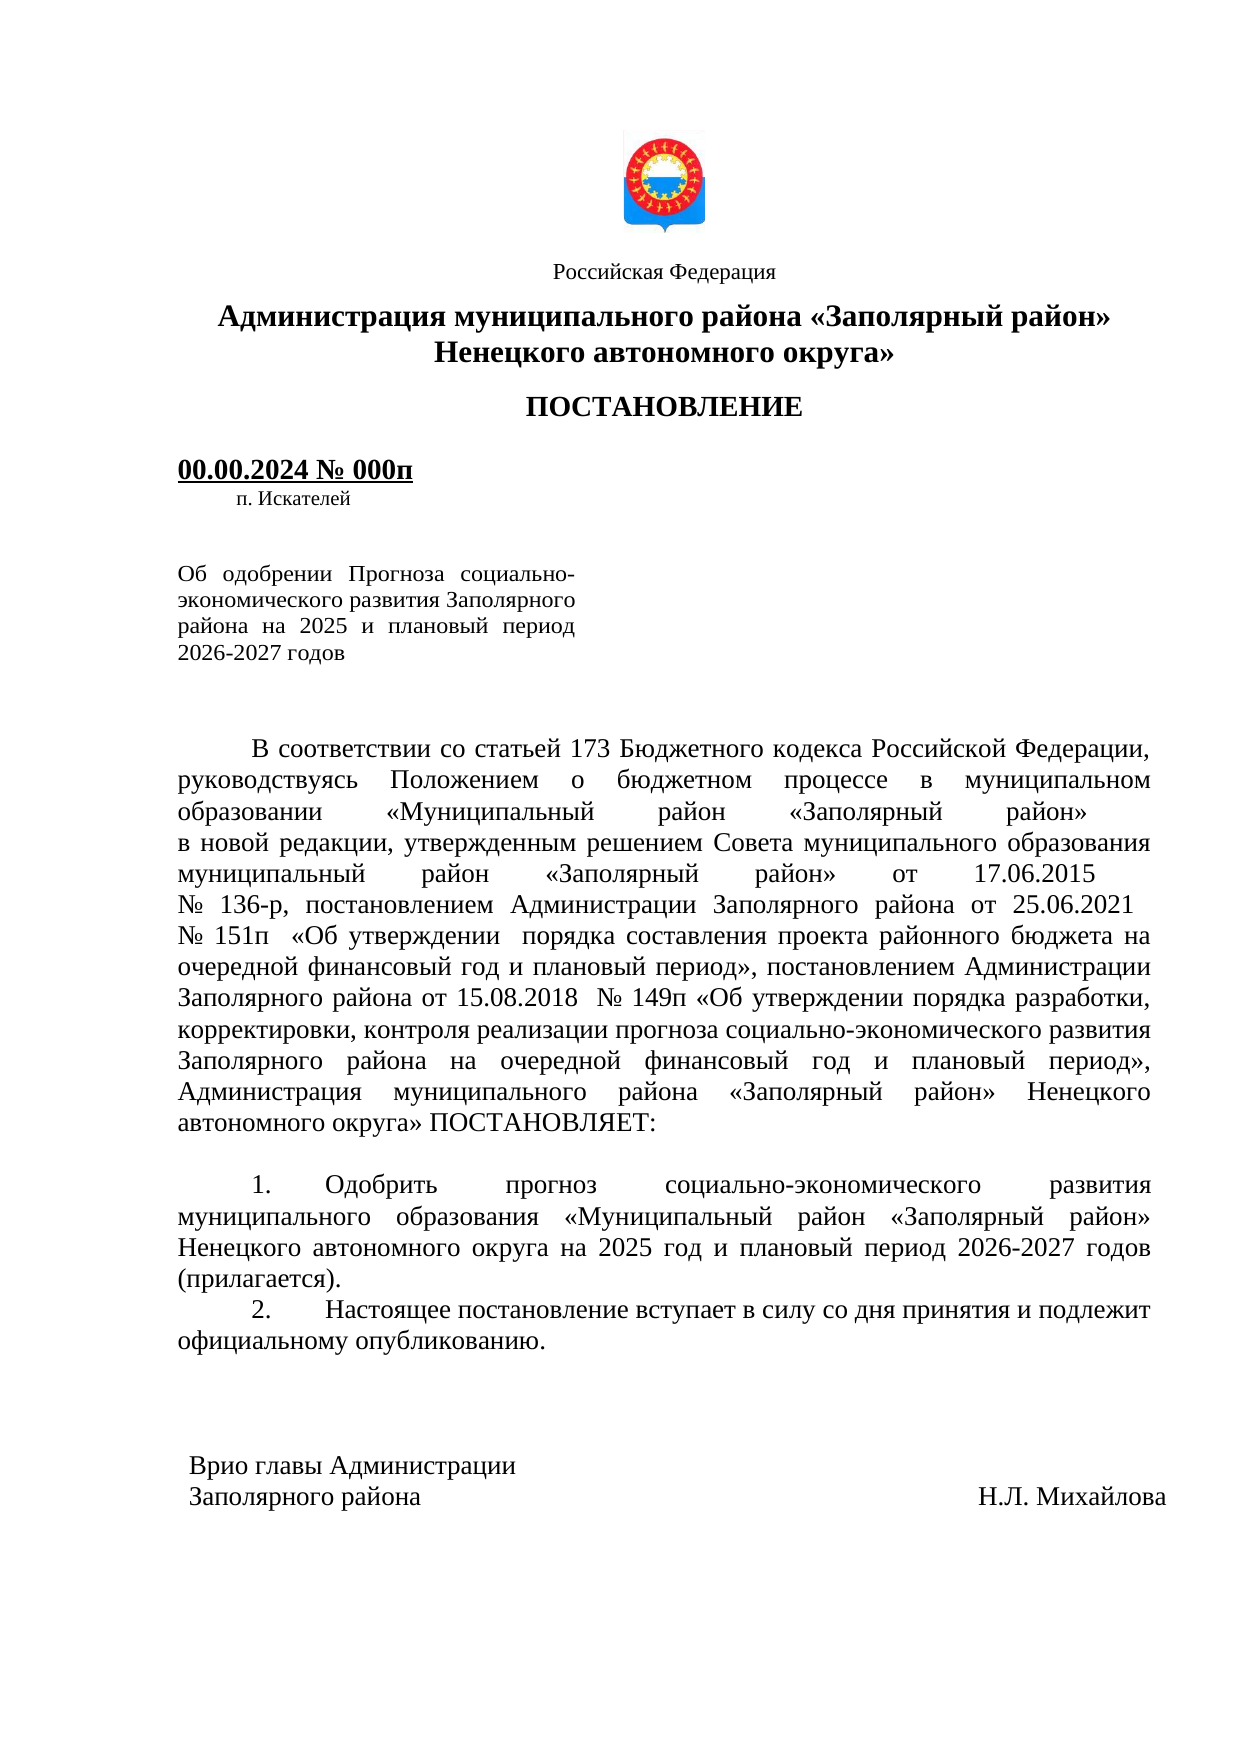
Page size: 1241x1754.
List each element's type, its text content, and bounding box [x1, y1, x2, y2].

text Об одобрении Прогноза социально-экономического развития Заполярного района на 2025 и плановый период 2026-2027 годов [177, 560, 576, 665]
picture [623, 130, 705, 233]
table_header Врио главы Администрации Заполярного района [177, 1355, 749, 1511]
list Одобрить прогноз социально-экономического развития муниципального образования «Муниципальный район «Заполярный район» Ненецкого автономного округа на 2025 год и плановый период 2026-2027 годов (прилагается). [177, 1168, 1152, 1293]
text Ненецкого автономного округа» [177, 333, 1152, 369]
text Российская Федерация [177, 258, 1152, 284]
table_header Н.Л. Михайлова [750, 1355, 1178, 1511]
list Настоящее постановление вступает в силу со дня принятия и подлежит официальному опубликованию. [177, 1293, 1152, 1355]
text В соответствии со статьей 173 Бюджетного кодекса Российской Федерации, руководствуясь Положением о бюджетном процессе в муниципальном образовании «Муниципальный район «Заполярный район» в новой редакции, утвержденным решением Совета муниципального образования муниципальный район «Заполярный район» от 17.06.2015 № 136-р, постановлением Администрации Заполярного района от 25.06.2021 № 151п «Об утверждении порядка составления проекта районного бюджета на очередной финансовый год и плановый период», постановлением Администрации Заполярного района от 15.08.2018 № 149п «Об утверждении порядка разработки, корректировки, контроля реализации прогноза социально-экономического развития Заполярного района на очередной финансовый год и плановый период», Администрация муниципального района «Заполярный район» Ненецкого автономного округа» ПОСТАНОВЛЯЕТ: [177, 732, 1152, 1137]
text 00.00.2024 № 000п [177, 452, 1152, 486]
text п. Искателей [236, 486, 1152, 510]
text Администрация муниципального района «Заполярный район» [177, 297, 1152, 333]
text ПОСТАНОВЛЕНИЕ [177, 389, 1152, 423]
